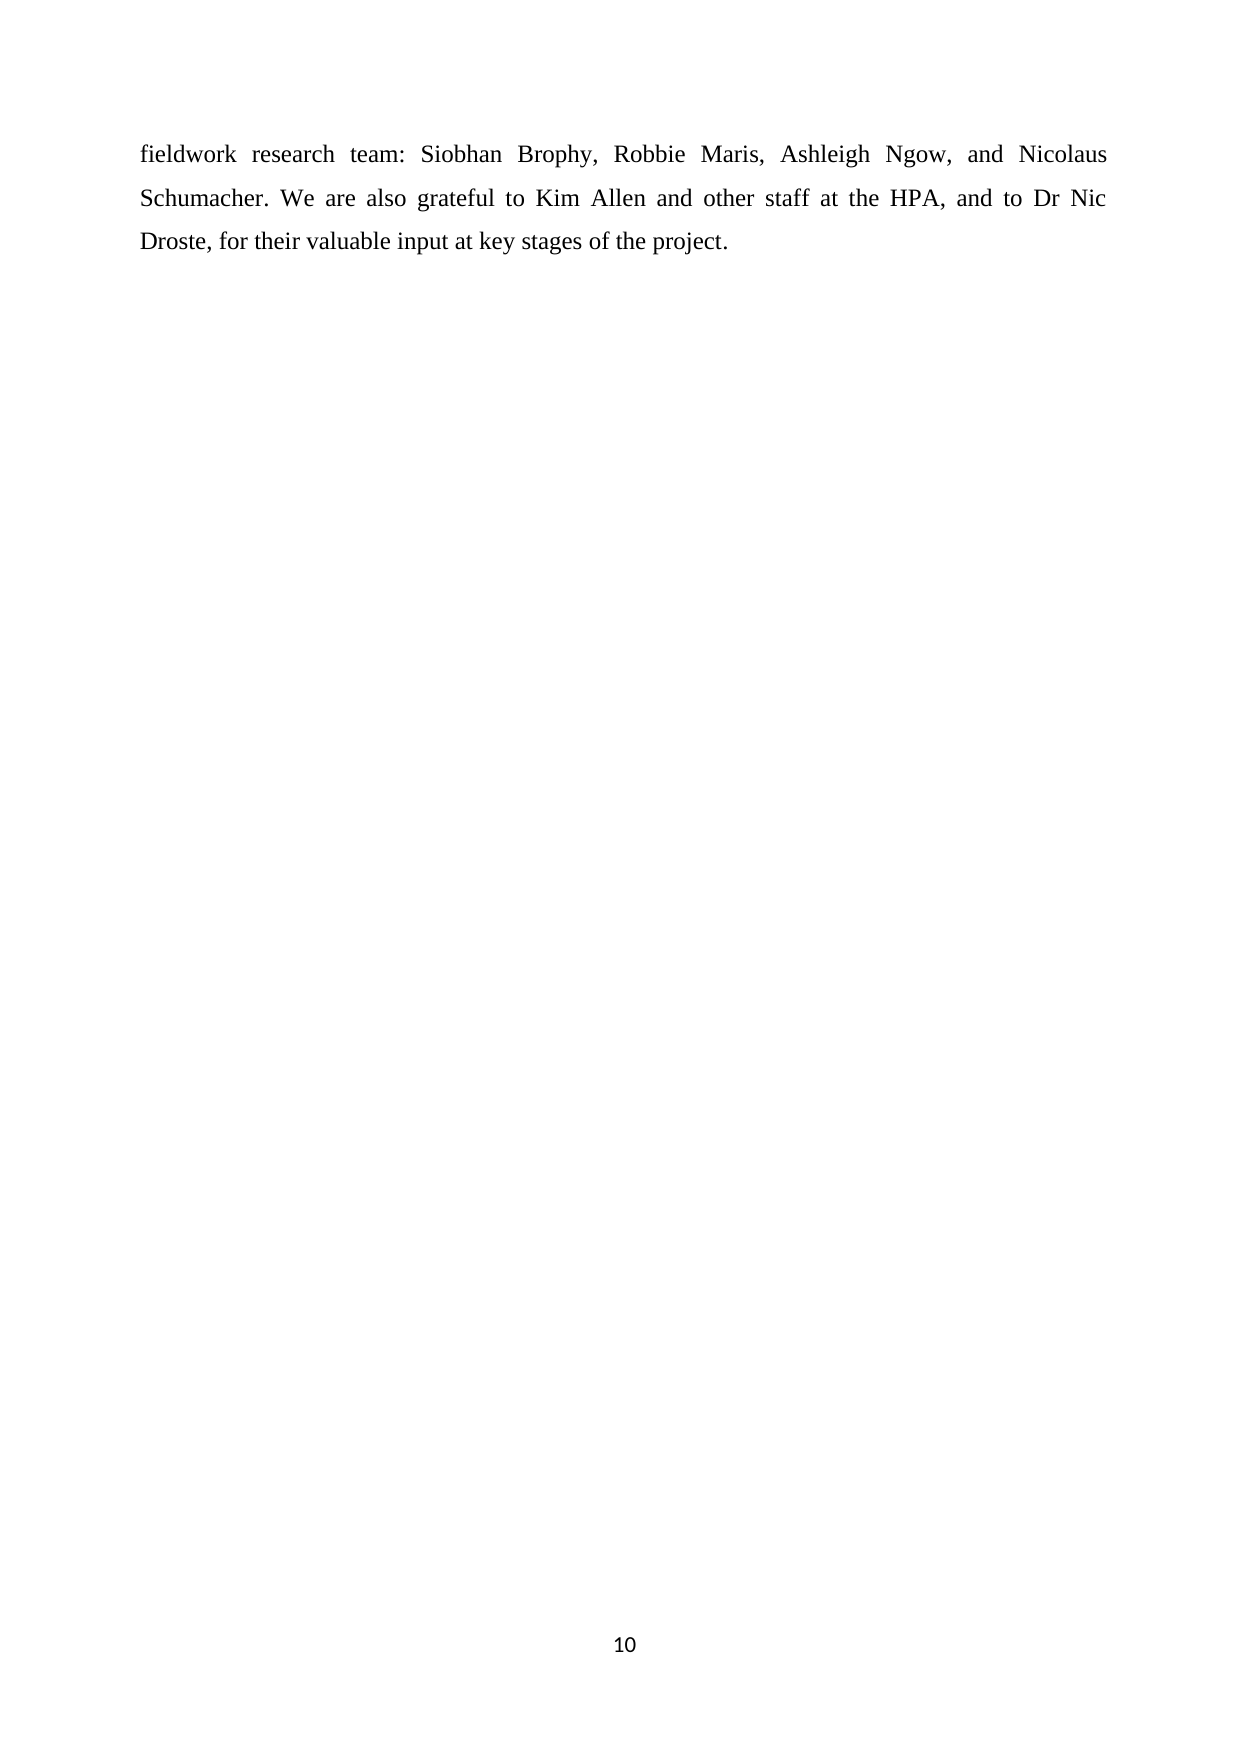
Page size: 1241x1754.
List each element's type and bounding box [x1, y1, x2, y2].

text [139, 139, 1109, 254]
